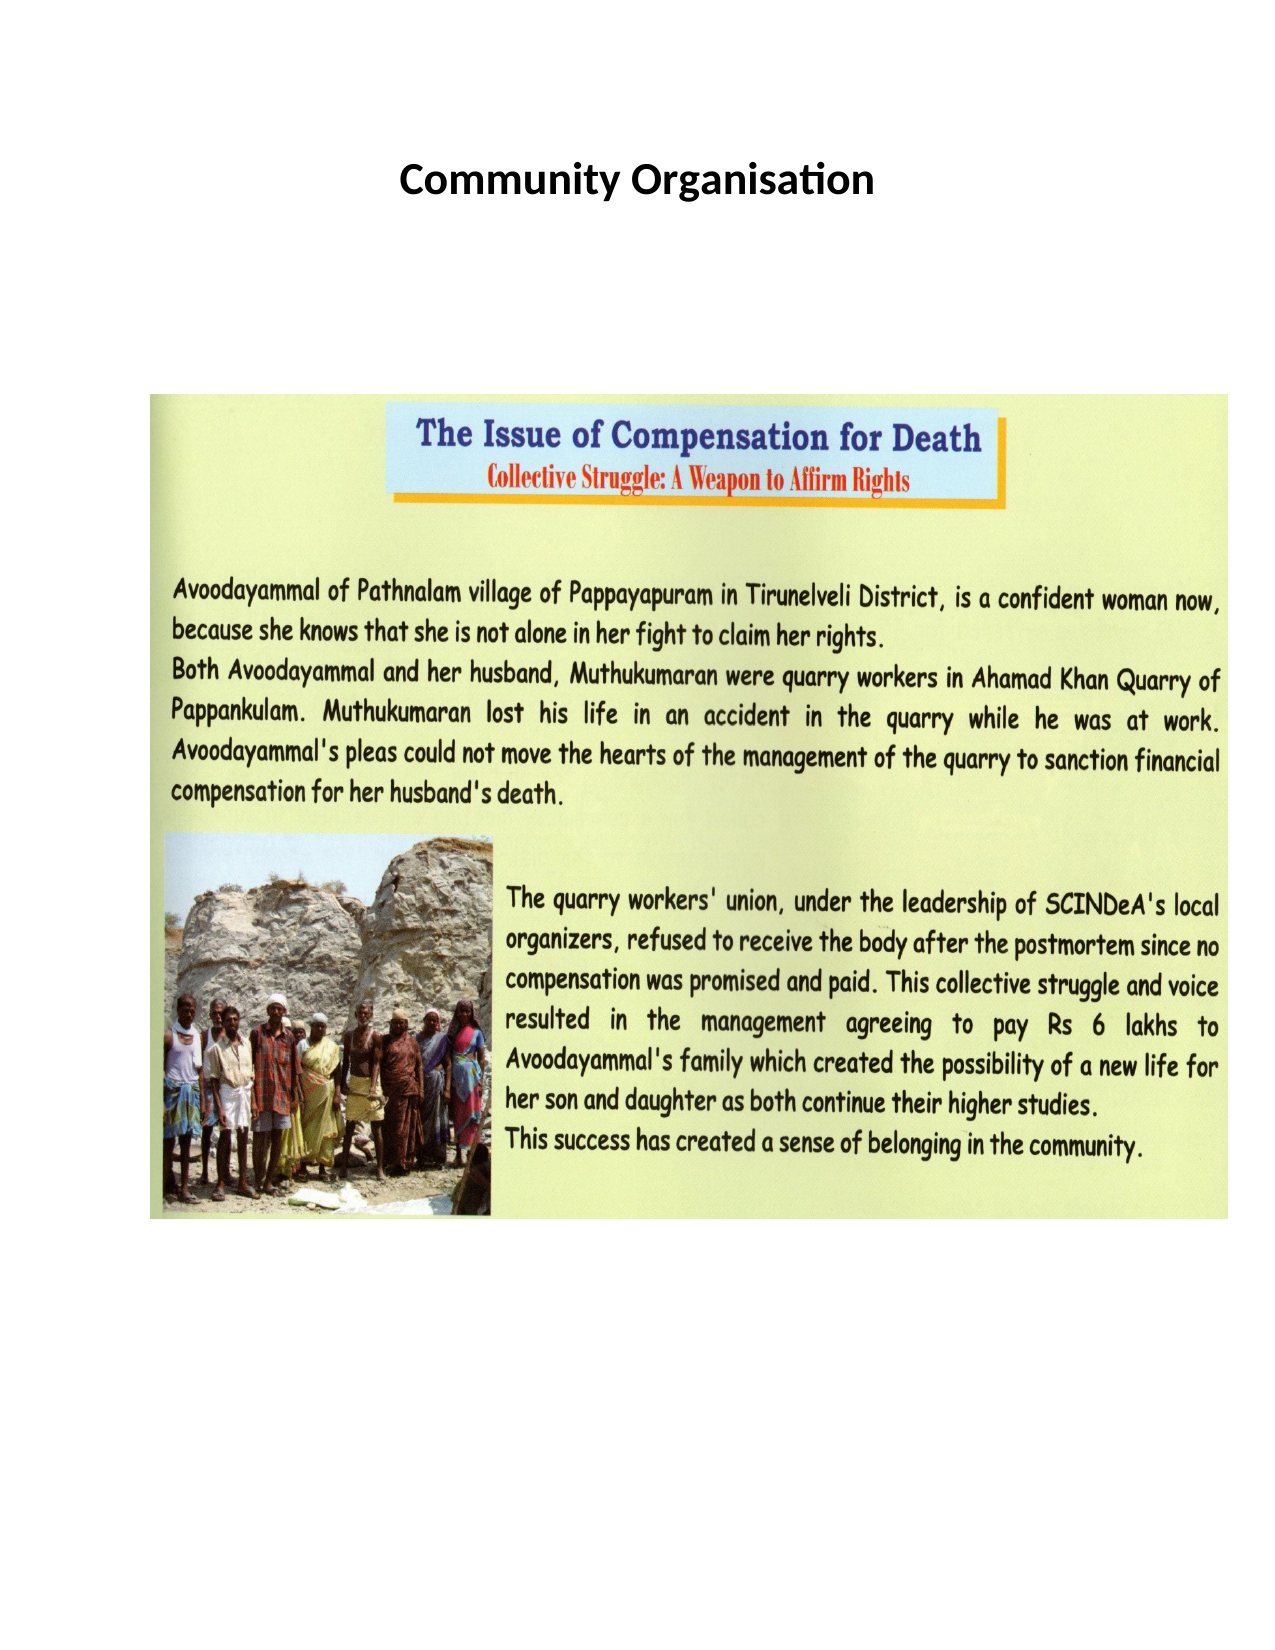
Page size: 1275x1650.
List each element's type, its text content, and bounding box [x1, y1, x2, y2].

picture [150, 394, 1228, 1219]
text Community Organisation [150, 150, 1125, 206]
